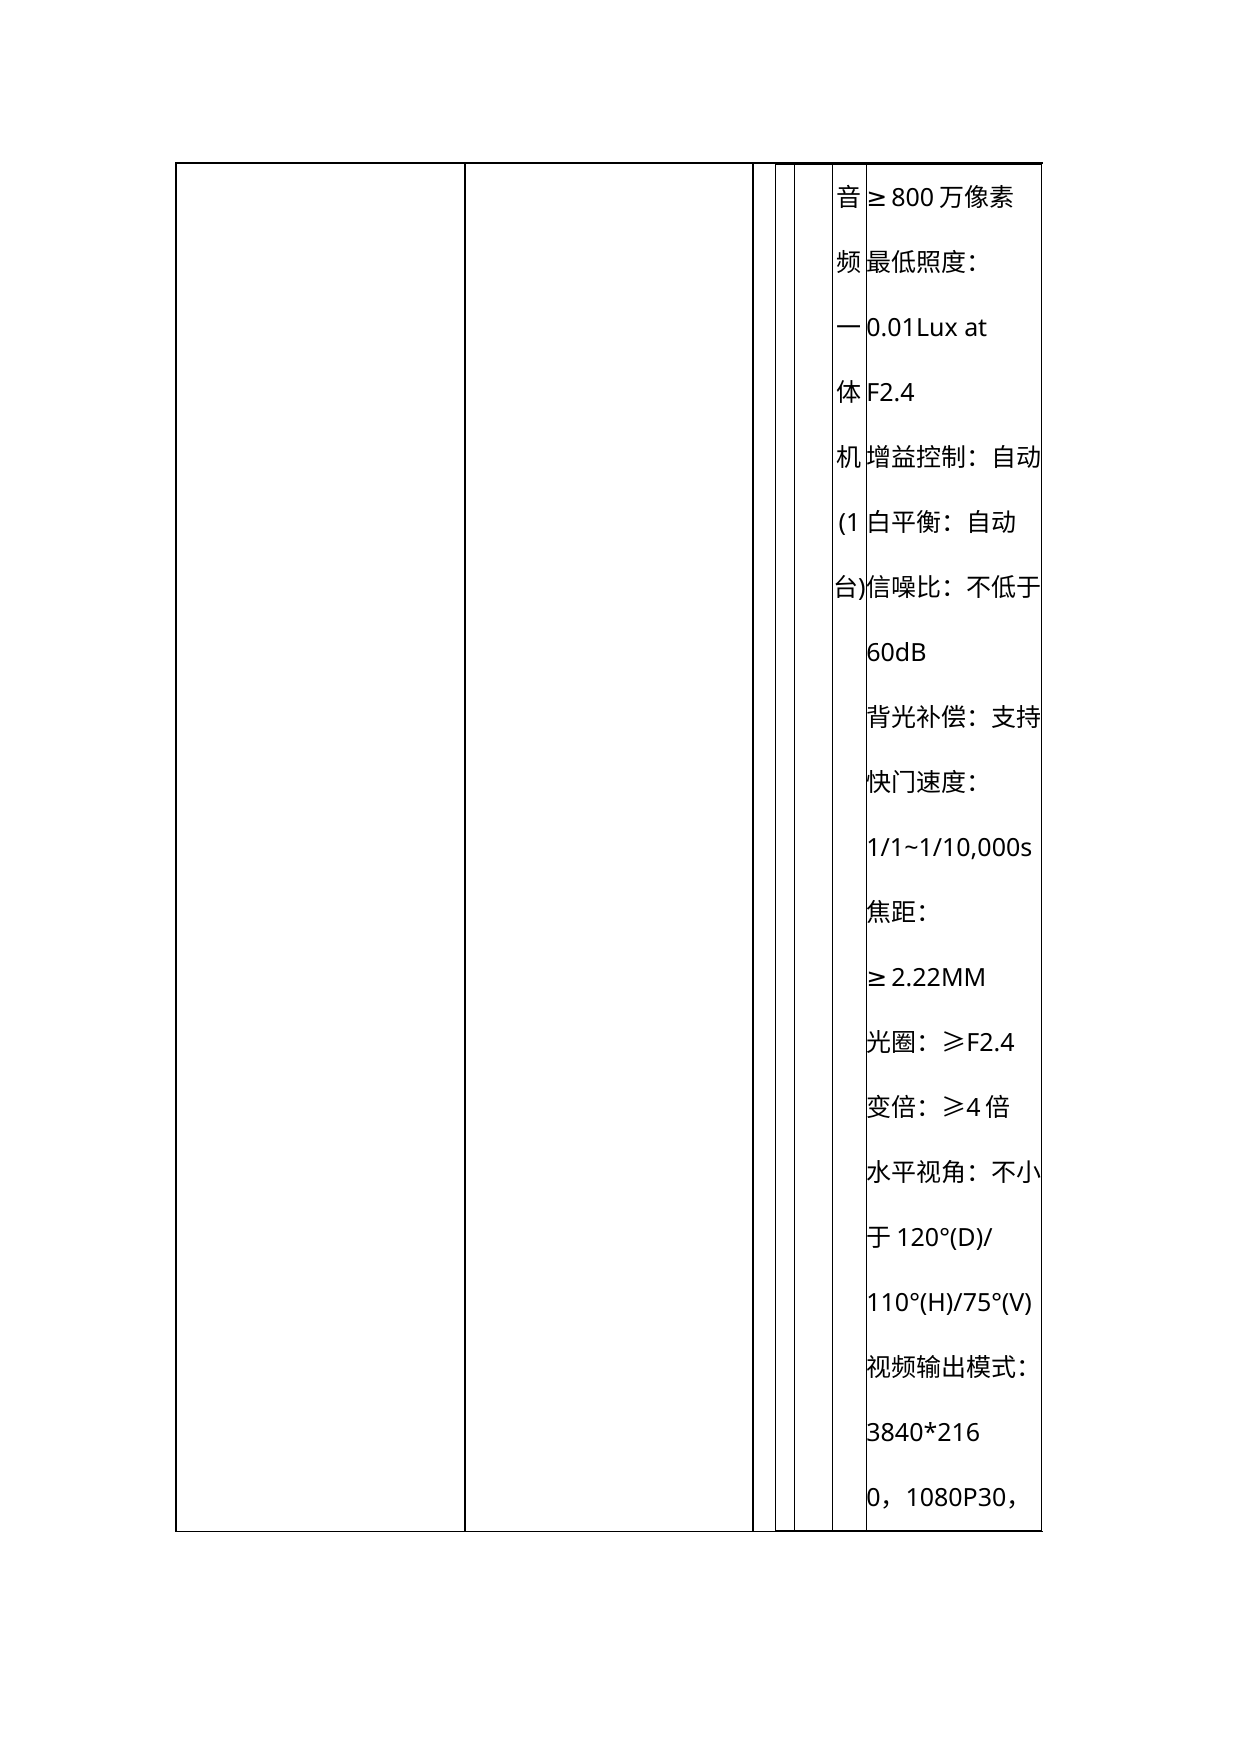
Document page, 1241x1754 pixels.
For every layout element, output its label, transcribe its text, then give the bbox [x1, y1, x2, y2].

table_cell 1 [177, 164, 464, 1531]
table_cell [867, 165, 1041, 1530]
table_cell [833, 165, 866, 1530]
table_cell [795, 165, 832, 1530]
table_cell ★ [466, 164, 752, 1531]
table_cell [754, 164, 775, 1531]
table_cell [776, 165, 794, 1530]
